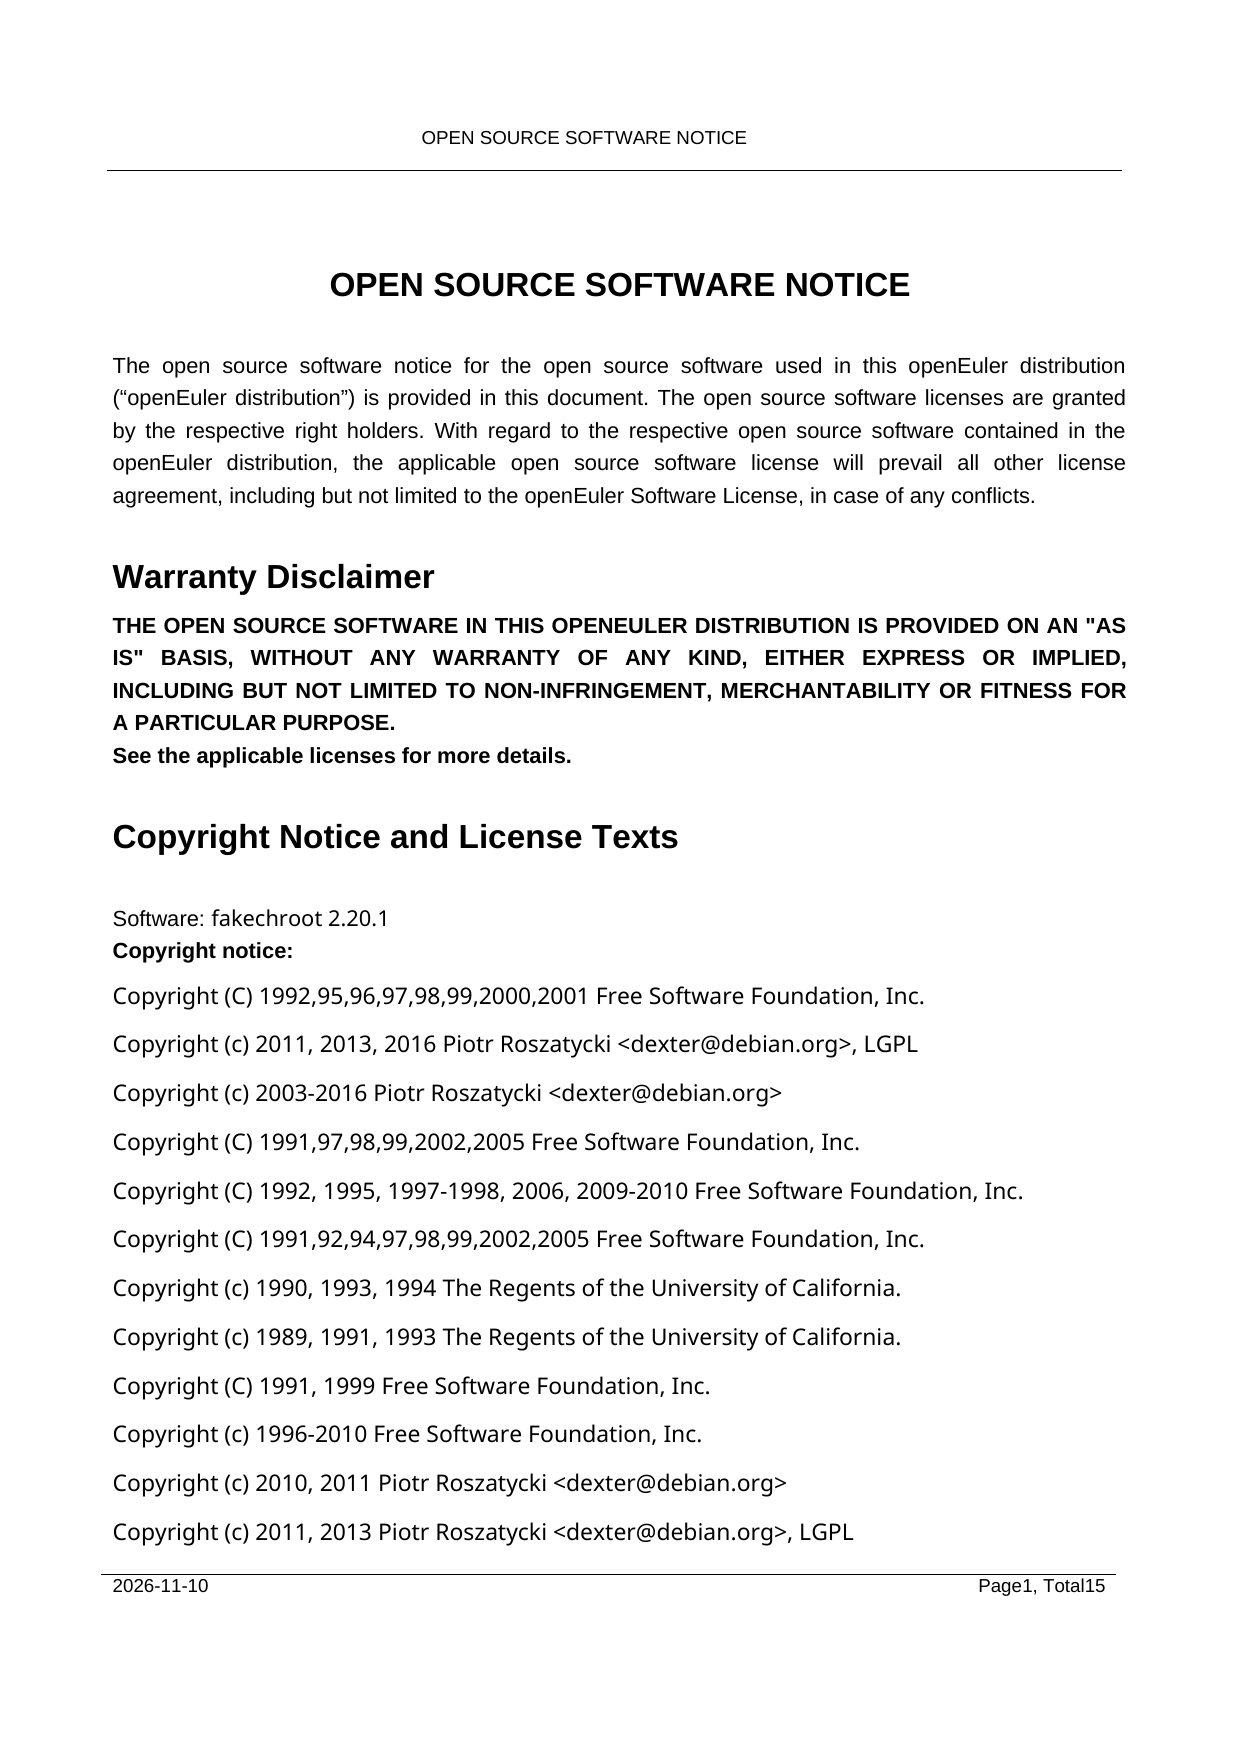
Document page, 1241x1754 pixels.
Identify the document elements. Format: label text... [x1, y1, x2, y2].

text Copyright notice: [112, 934, 1128, 966]
text The open source software notice for the open source software used in this openEuler distribution (“openEuler distribution”) is provided in this document. The open source software licenses are granted by the respective right holders. With regard to the respective open source software contained in the openEuler distribution, the applicable open source software license will prevail all other license agreement, including but not limited to the openEuler Software License, in case of any conflicts. [112, 349, 1128, 511]
text Copyright Notice and License Texts [112, 804, 1128, 869]
text Software: fakechroot 2.20.1 [112, 901, 1128, 934]
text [112, 979, 1128, 1548]
text OPEN SOURCE SOFTWARE NOTICE [112, 251, 1128, 316]
text THE OPEN SOURCE SOFTWARE IN THIS OPENEULER DISTRIBUTION IS PROVIDED ON AN "AS IS" BASIS, WITHOUT ANY WARRANTY OF ANY KIND, EITHER EXPRESS OR IMPLIED, INCLUDING BUT NOT LIMITED TO NON-INFRINGEMENT, MERCHANTABILITY OR FITNESS FOR A PARTICULAR PURPOSE. See the applicable licenses for more details. [112, 609, 1128, 771]
text Warranty Disclaimer [112, 544, 1128, 609]
